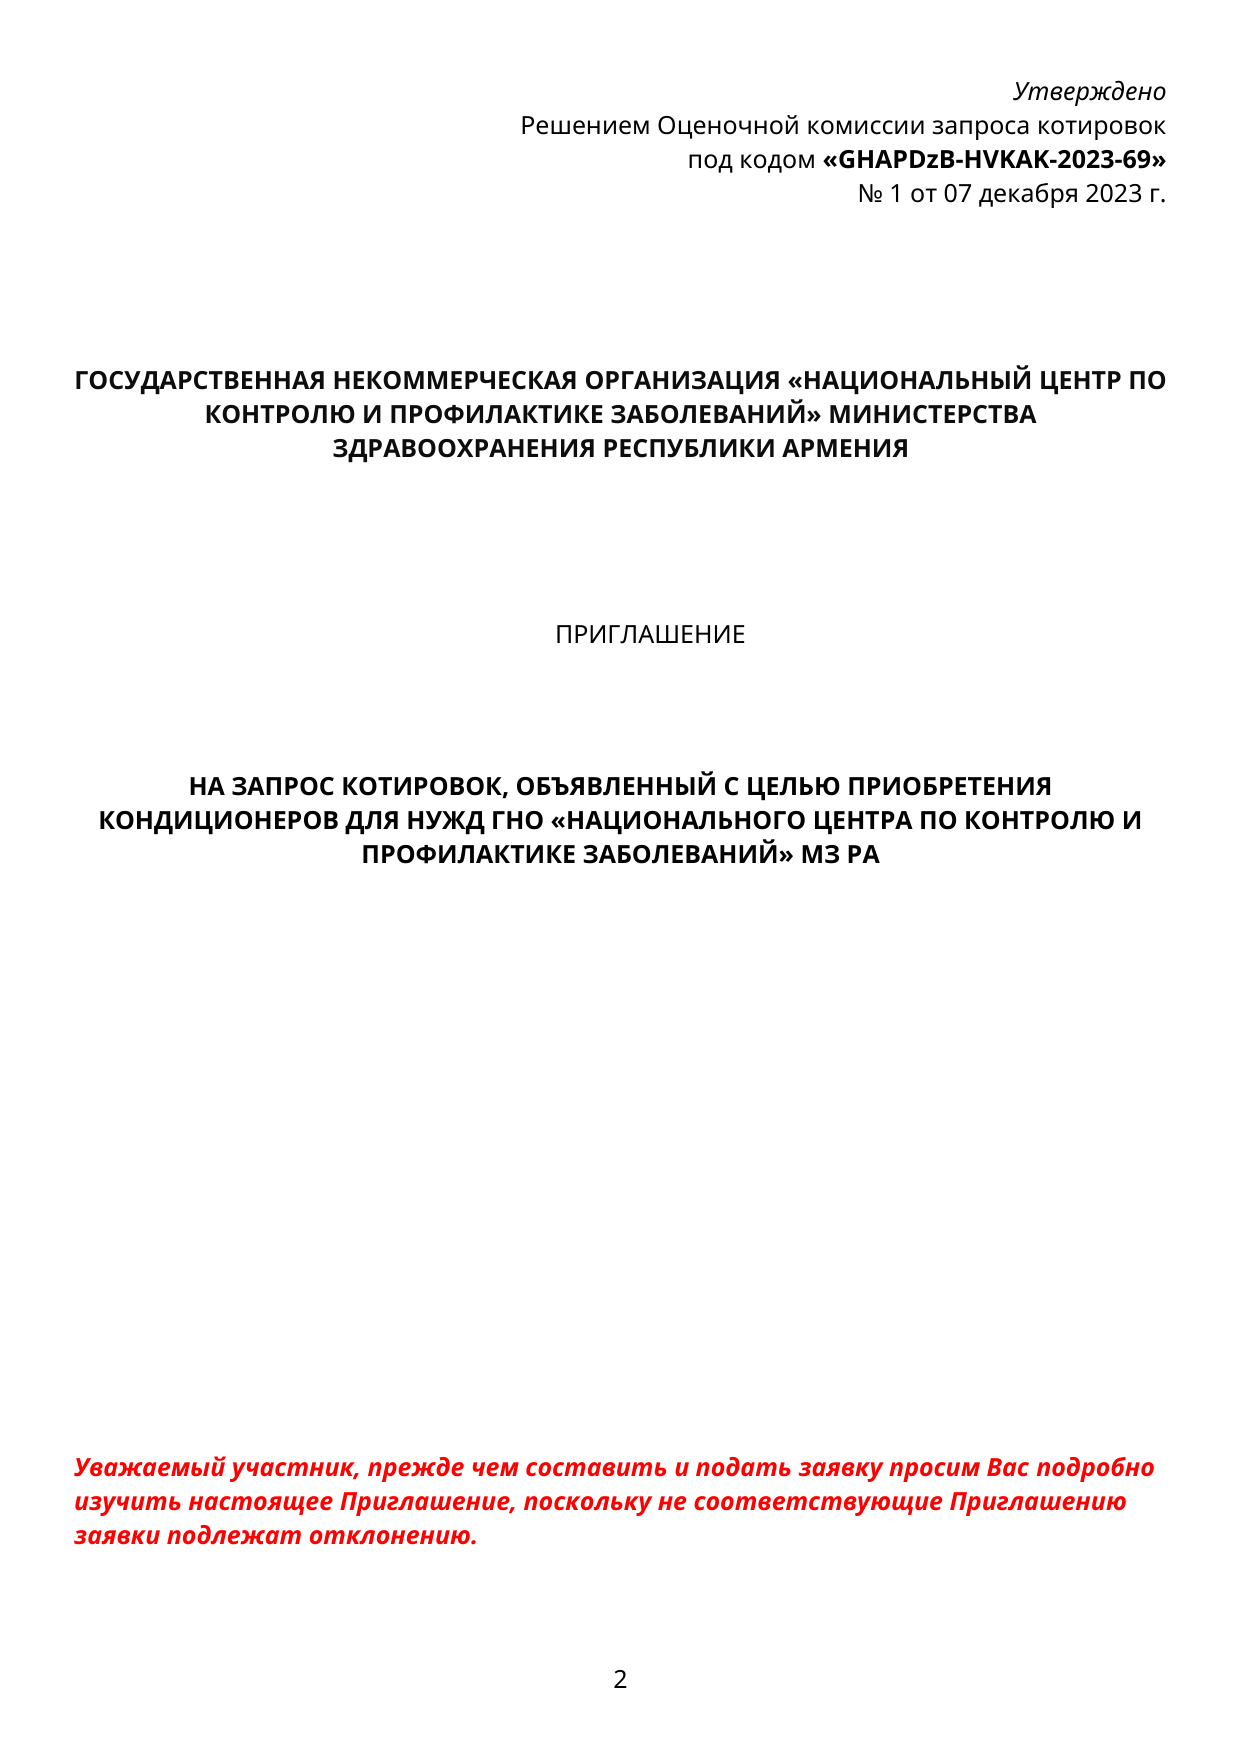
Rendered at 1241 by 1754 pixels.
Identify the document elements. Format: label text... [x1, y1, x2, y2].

text Уважаемый участник, прежде чем составить и подать заявку просим Вас подробно изучить настоящее Приглашение, поскольку не соответствующие Приглашению заявки подлежат отклонению. [74, 1449, 1167, 1552]
text Решением Оценочной комиссии запроса котировок под кодом «GHAPDzB-HVKAK-2023-69» № 1 от 07 декабря 2023 г. [74, 108, 1167, 210]
text Утверждено [74, 74, 1167, 108]
text ПРИГЛАШЕНИЕ [74, 617, 1167, 651]
text ГОСУДАРСТВЕННАЯ НЕКОММЕРЧЕСКАЯ ОРГАНИЗАЦИЯ «НАЦИОНАЛЬНЫЙ ЦЕНТР ПО КОНТРОЛЮ И ПРОФИЛАКТИКЕ ЗАБОЛЕВАНИЙ» МИНИСТЕРСТВА ЗДРАВООХРАНЕНИЯ РЕСПУБЛИКИ АРМЕНИЯ [74, 362, 1167, 464]
text НА ЗАПРОС КОТИРОВОК, ОБЪЯВЛЕННЫЙ С ЦЕЛЬЮ ПРИОБРЕТЕНИЯ КОНДИЦИОНЕРОВ ДЛЯ НУЖД ГНО «НАЦИОНАЛЬНОГО ЦЕНТРА ПО КОНТРОЛЮ И ПРОФИЛАКТИКЕ ЗАБОЛЕВАНИЙ» МЗ РА [74, 769, 1167, 871]
